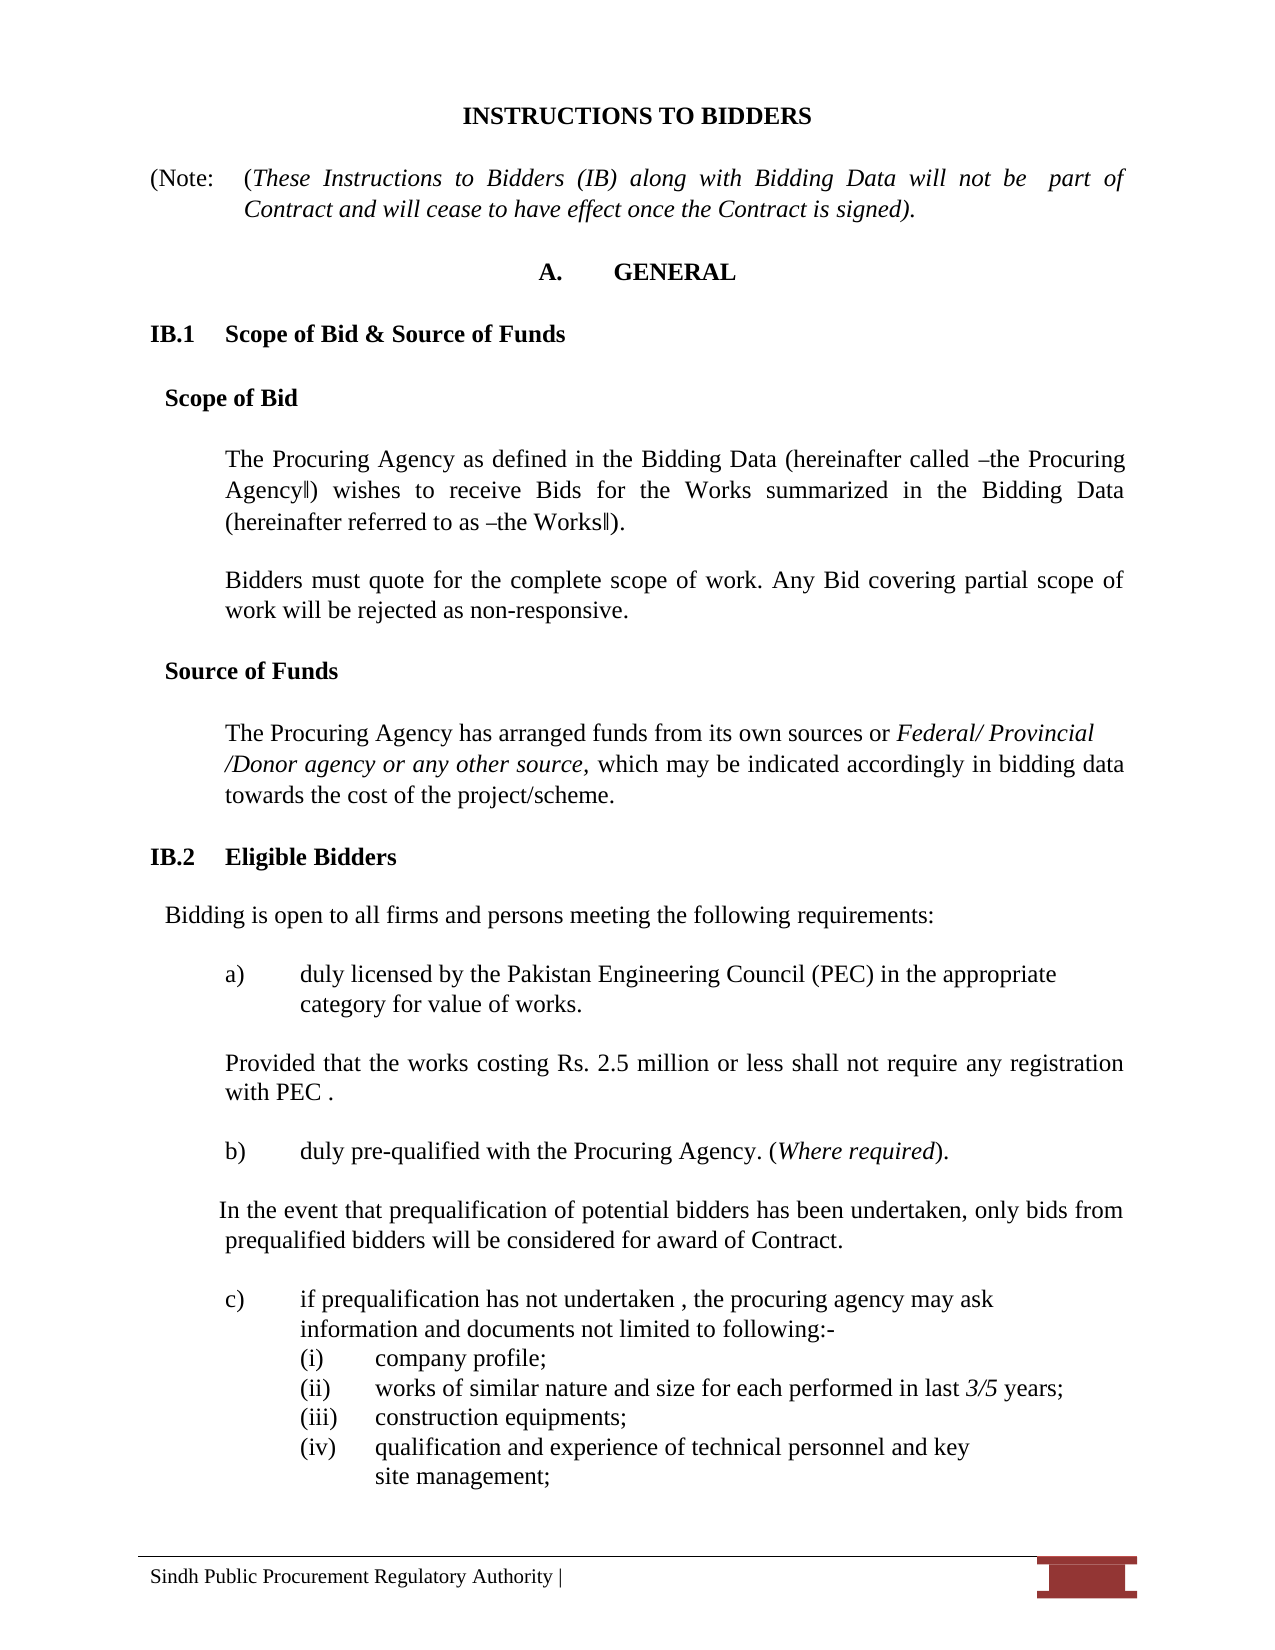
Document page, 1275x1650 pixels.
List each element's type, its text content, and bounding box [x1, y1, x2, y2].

list Scope of Bid [127, 383, 1150, 411]
list construction equipments; [300, 1402, 1150, 1431]
list works of similar nature and size for each performed in last 3/5 years; [300, 1373, 1150, 1401]
list Bidding is open to all firms and persons meeting the following requirements: [127, 900, 1150, 929]
list GENERAL IB.1 Scope of Bid & Source of Funds [150, 257, 737, 348]
text (Note: (These Instructions to Bidders (IB) along with Bidding Data will not be part of Contract and will cease to have effect once the Contract is signed). [150, 163, 1125, 223]
list qualification and experience of technical personnel and key site management; [300, 1432, 1009, 1490]
text Bidders must quote for the complete scope of work. Any Bid covering partial scope of work will be rejected as non-responsive. [225, 566, 1125, 624]
text INSTRUCTIONS TO BIDDERS [462, 101, 1125, 130]
list Source of Funds [127, 656, 1150, 685]
text IB.2 Eligible Bidders [150, 842, 1125, 870]
list company profile; [300, 1343, 1150, 1372]
list if prequalification has not undertaken , the procuring agency may ask information and documents not limited to following:- [225, 1284, 1115, 1342]
text Provided that the works costing Rs. 2.5 million or less shall not require any registration with PEC . [225, 1048, 1125, 1106]
list duly pre-qualified with the Procuring Agency. (Where required). [225, 1136, 1150, 1165]
text The Procuring Agency has arranged funds from its own sources or Federal/ Provincial [225, 718, 1125, 747]
text In the event that prequalification of potential bidders has been undertaken, only bids from prequalified bidders will be considered for award of Contract. [219, 1195, 1125, 1254]
text The Procuring Agency as defined in the Bidding Data (hereinafter called ―the Procuring Agency‖) wishes to receive Bids for the Works summarized in the Bidding Data (hereinafter referred to as ―the Works‖). [225, 444, 1126, 535]
list duly licensed by the Pakistan Engineering Council (PEC) in the appropriate category for value of works. [225, 959, 1126, 1018]
text /Donor agency or any other source, which may be indicated accordingly in bidding data towards the cost of the project/scheme. [225, 749, 1125, 809]
